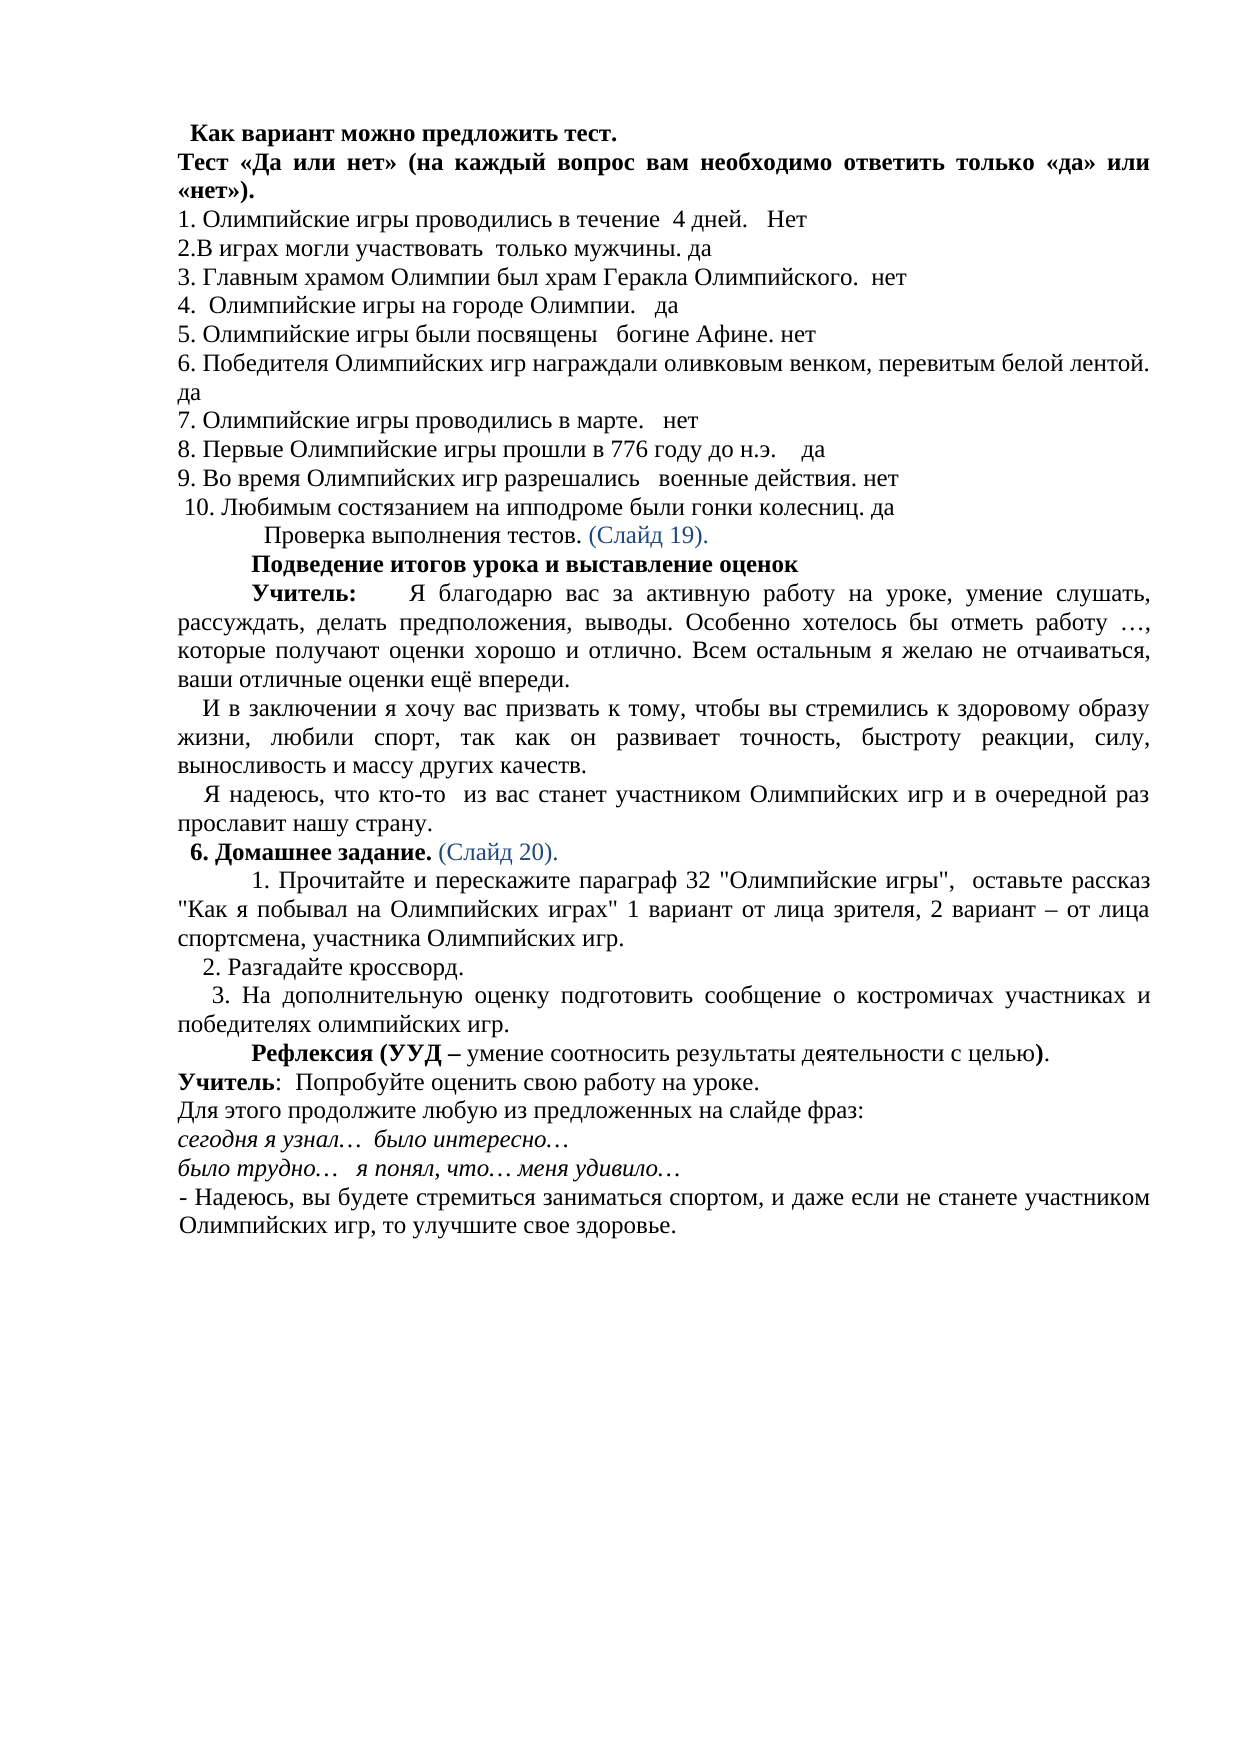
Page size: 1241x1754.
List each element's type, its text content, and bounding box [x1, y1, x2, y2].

text Подведение итогов урока и выставление оценок [177, 549, 1152, 578]
text сегодня я узнал… было интересно… [177, 1124, 1152, 1153]
text было трудно… я понял, что… меня удивило… [177, 1153, 1152, 1182]
text 9. Во время Олимпийских игр разрешались военные действия. нет [177, 463, 1152, 492]
text 1. Прочитайте и перескажите параграф 32 "Олимпийские игры", оставьте рассказ "Как я побывал на Олимпийских играх" 1 вариант от лица зрителя, 2 вариант – от лица спортсмена, участника Олимпийских игр. [177, 866, 1152, 952]
text 1. Олимпийские игры проводились в течение 4 дней. Нет [177, 204, 1152, 233]
text Проверка выполнения тестов. (Слайд 19). [177, 521, 1152, 549]
text Рефлексия (УУД – умение соотносить результаты деятельности с целью). [177, 1038, 1152, 1067]
text 4. Олимпийские игры на городе Олимпии. да [177, 291, 1152, 319]
text 5. Олимпийские игры были посвящены богине Афине. нет [177, 319, 1152, 348]
text Как вариант можно предложить тест. [177, 118, 1152, 147]
text 3. На дополнительную оценку подготовить сообщение о костромичах участниках и победителях олимпийских игр. [177, 981, 1152, 1038]
text Я надеюсь, что кто-то из вас станет участником Олимпийских игр и в очередной раз прославит нашу страну. [177, 779, 1152, 837]
text 7. Олимпийские игры проводились в марте. нет [177, 406, 1152, 434]
text 3. Главным храмом Олимпии был храм Геракла Олимпийского. нет [177, 262, 1152, 291]
text 2. Разгадайте кроссворд. [177, 952, 1152, 981]
text 6. Домашнее задание. (Слайд 20). [177, 837, 1152, 866]
text И в заключении я хочу вас призвать к тому, чтобы вы стремились к здоровому образу жизни, любили спорт, так как он развивает точность, быстроту реакции, силу, выносливость и массу других качеств. [177, 693, 1152, 779]
text Учитель: Я благодарю вас за активную работу на уроке, умение слушать, рассуждать, делать предположения, выводы. Особенно хотелось бы отметь работу …, которые получают оценки хорошо и отлично. Всем остальным я желаю не отчаиваться, ваши отличные оценки ещё впереди. [177, 578, 1152, 693]
text 2.В играх могли участвовать только мужчины. да [177, 233, 1152, 262]
text Тест «Да или нет» (на каждый вопрос вам необходимо ответить только «да» или «нет»). [177, 147, 1152, 204]
text Учитель: Попробуйте оценить свою работу на уроке. [177, 1067, 1152, 1096]
text - Надеюсь, вы будете стремиться заниматься спортом, и даже если не станете участником Олимпийских игр, то улучшите свое здоровье. [179, 1182, 1152, 1239]
text 8. Первые Олимпийские игры прошли в 776 году до н.э. да [177, 434, 1152, 463]
text 6. Победителя Олимпийских игр награждали оливковым венком, перевитым белой лентой. да [177, 348, 1152, 406]
text 10. Любимым состязанием на ипподроме были гонки колесниц. да [177, 492, 1152, 521]
text Для этого продолжите любую из предложенных на слайде фраз: [177, 1096, 1152, 1124]
